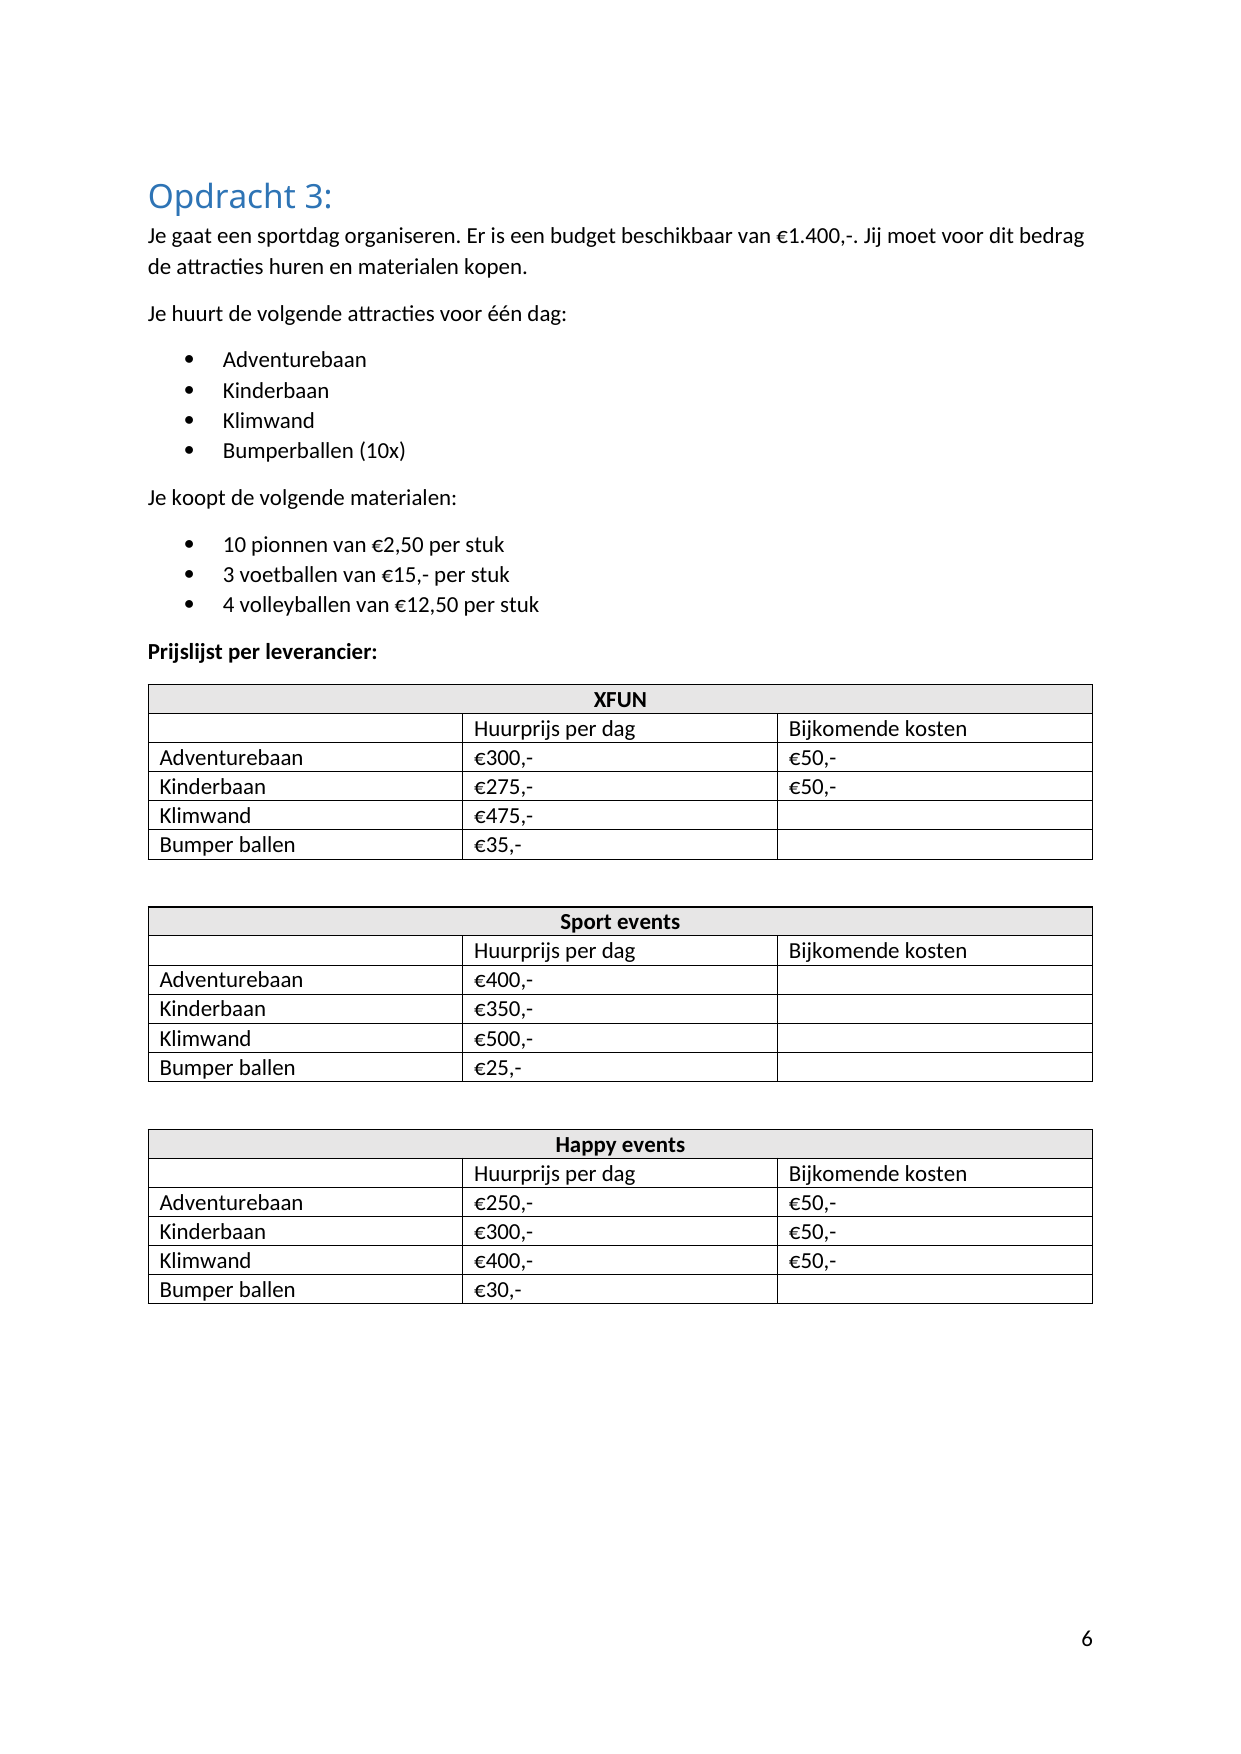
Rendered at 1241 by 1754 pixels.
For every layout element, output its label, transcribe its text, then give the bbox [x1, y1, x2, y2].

table_cell €50,- [778, 1217, 1092, 1245]
text Je koopt de volgende materialen: [148, 483, 1093, 511]
table_cell €300,- [463, 743, 777, 771]
table_cell €50,- [778, 743, 1092, 771]
table_cell €50,- [778, 1246, 1092, 1274]
table_cell [149, 1159, 462, 1187]
table_cell Adventurebaan [149, 1188, 462, 1216]
table_cell €50,- [778, 772, 1092, 800]
table_cell €475,- [463, 801, 777, 829]
table_cell €350,- [463, 995, 777, 1023]
table_cell Bumper ballen [149, 830, 462, 858]
table_header XFUN [149, 685, 1092, 713]
table_cell Kinderbaan [149, 1217, 462, 1245]
table_cell Huurprijs per dag [463, 714, 777, 742]
table_cell Bijkomende kosten [778, 936, 1092, 964]
table_header Happy events [149, 1130, 1092, 1158]
table_cell Klimwand [149, 801, 462, 829]
table_cell [778, 830, 1092, 858]
table_cell Klimwand [149, 1024, 462, 1052]
table_cell [778, 995, 1092, 1023]
table_cell Kinderbaan [149, 995, 462, 1023]
list 3 voetballen van €15,- per stuk [185, 560, 1093, 588]
list Klimwand [185, 406, 1093, 434]
table_cell €30,- [463, 1275, 777, 1303]
table_cell Bumper ballen [149, 1275, 462, 1303]
table_cell €400,- [463, 966, 777, 993]
text Prijslijst per leverancier: [148, 637, 1093, 665]
table_cell Bijkomende kosten [778, 1159, 1092, 1187]
table_cell €275,- [463, 772, 777, 800]
table_cell [778, 1053, 1092, 1081]
list 4 volleyballen van €12,50 per stuk [185, 590, 1093, 618]
list Adventurebaan [185, 346, 1093, 373]
table_cell [149, 714, 462, 742]
table_cell €50,- [778, 1188, 1092, 1216]
subtitle Opdracht 3: [148, 173, 1093, 218]
table_cell €35,- [463, 830, 777, 858]
table_cell Huurprijs per dag [463, 936, 777, 964]
list Kinderbaan [185, 376, 1093, 404]
list Bumperballen (10x) [185, 436, 1093, 464]
table_cell €400,- [463, 1246, 777, 1274]
table_cell Klimwand [149, 1246, 462, 1274]
table_cell [778, 1275, 1092, 1303]
table_cell [778, 1024, 1092, 1052]
table_cell [778, 801, 1092, 829]
table_cell Bijkomende kosten [778, 714, 1092, 742]
table_header Sport events [149, 908, 1092, 935]
text Je huurt de volgende attracties voor één dag: [148, 299, 1093, 327]
table_cell €500,- [463, 1024, 777, 1052]
table_cell [149, 936, 462, 964]
table_cell €300,- [463, 1217, 777, 1245]
table_cell [778, 966, 1092, 993]
text Je gaat een sportdag organiseren. Er is een budget beschikbaar van €1.400,-. Jij moet voor dit bedrag de attracties huren en materialen kopen. [148, 222, 1093, 280]
table_cell Kinderbaan [149, 772, 462, 800]
table_cell €250,- [463, 1188, 777, 1216]
table_cell Huurprijs per dag [463, 1159, 777, 1187]
table_cell €25,- [463, 1053, 777, 1081]
table_cell Adventurebaan [149, 966, 462, 993]
table_cell Adventurebaan [149, 743, 462, 771]
table_cell Bumper ballen [149, 1053, 462, 1081]
list 10 pionnen van €2,50 per stuk [185, 530, 1093, 558]
